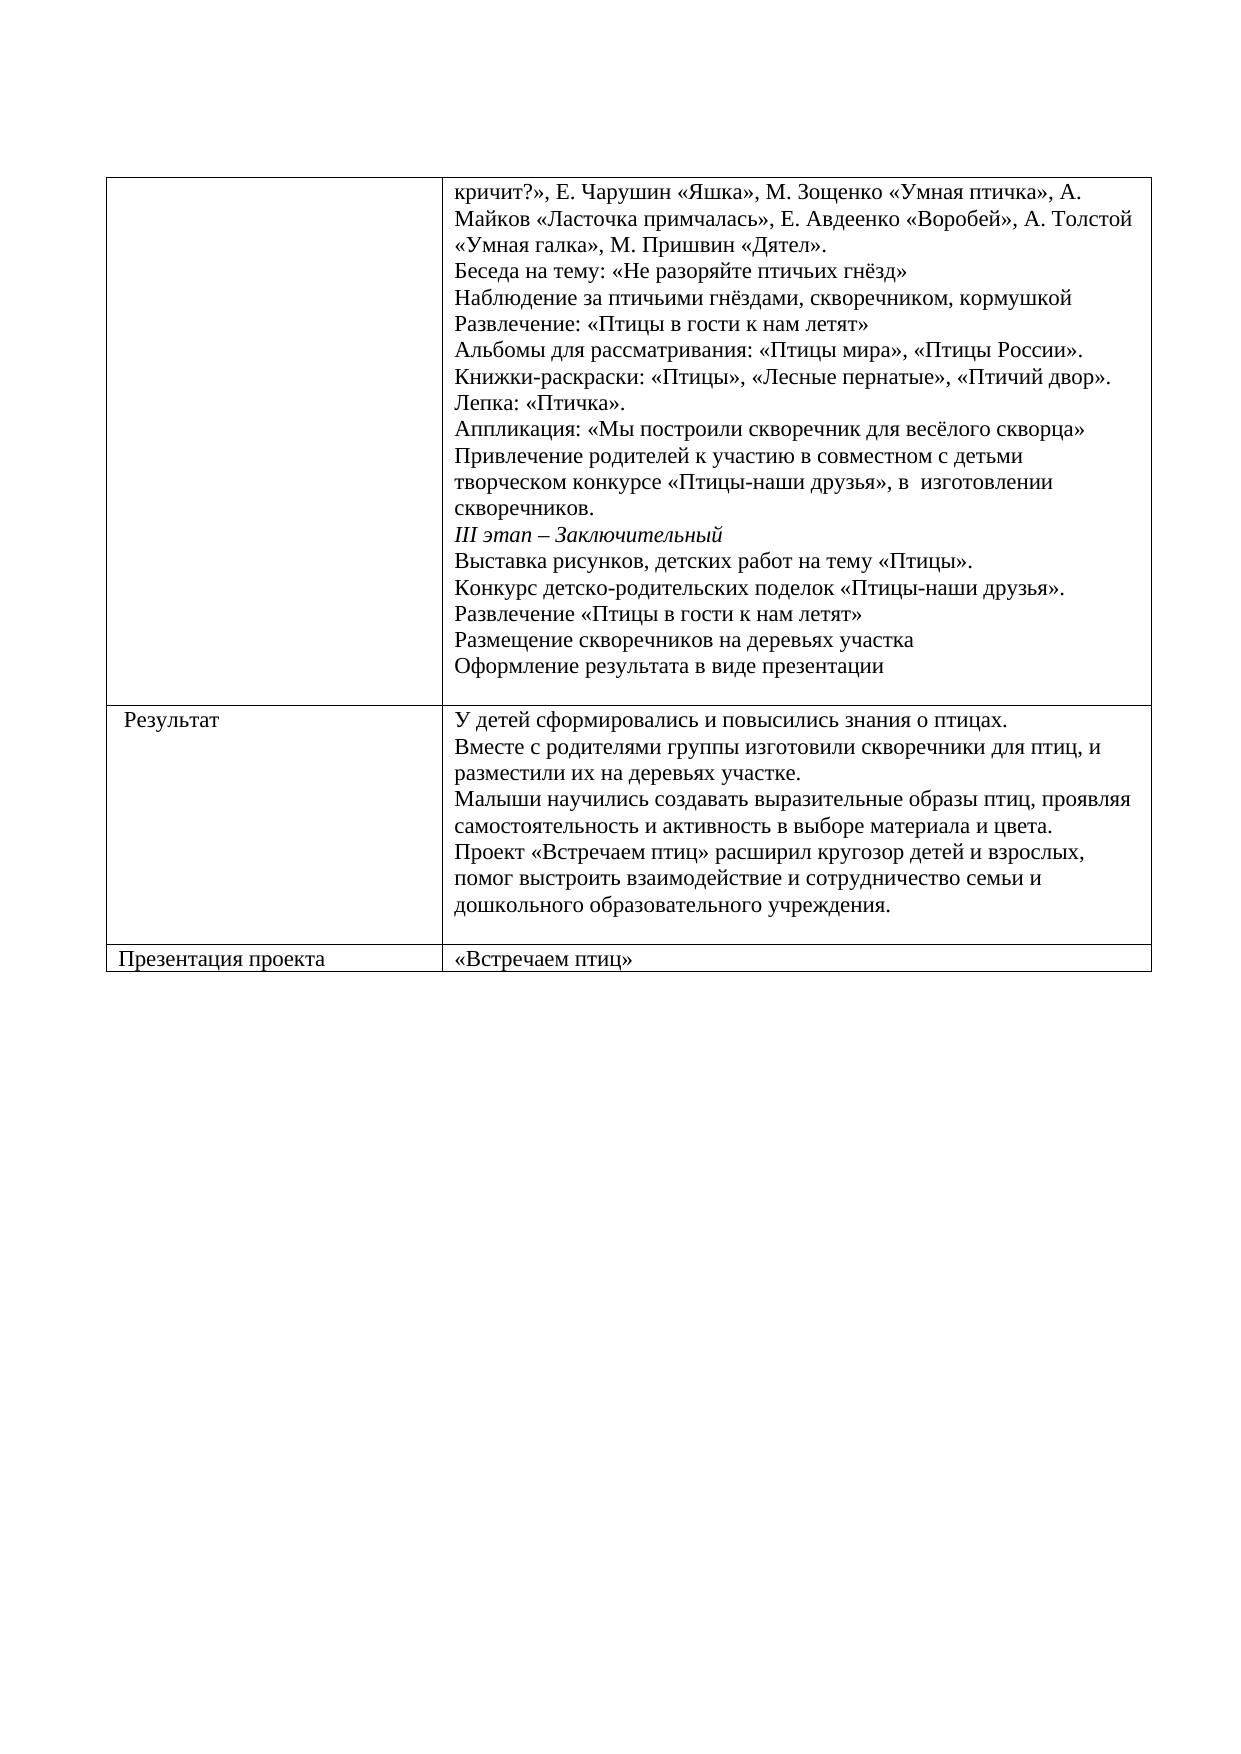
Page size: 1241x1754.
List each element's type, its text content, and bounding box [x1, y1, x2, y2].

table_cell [107, 178, 442, 705]
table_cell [443, 178, 1151, 705]
table_cell Результат [107, 706, 442, 943]
table_cell Презентация проекта [107, 945, 442, 971]
table_cell У детей сформировались и повысились знания о птицах. Вместе с родителями группы изготовили скворечники для птиц, и разместили их на деревьях участке. Малыши научились создавать выразительные образы птиц, проявляя самостоятельность и активность в выборе материала и цвета. Проект «Встречаем птиц» расширил кругозор детей и взрослых, помог выстроить взаимодействие и сотрудничество семьи и дошкольного образовательного учреждения. [443, 706, 1151, 943]
table_cell «Встречаем птиц» [443, 945, 1151, 971]
